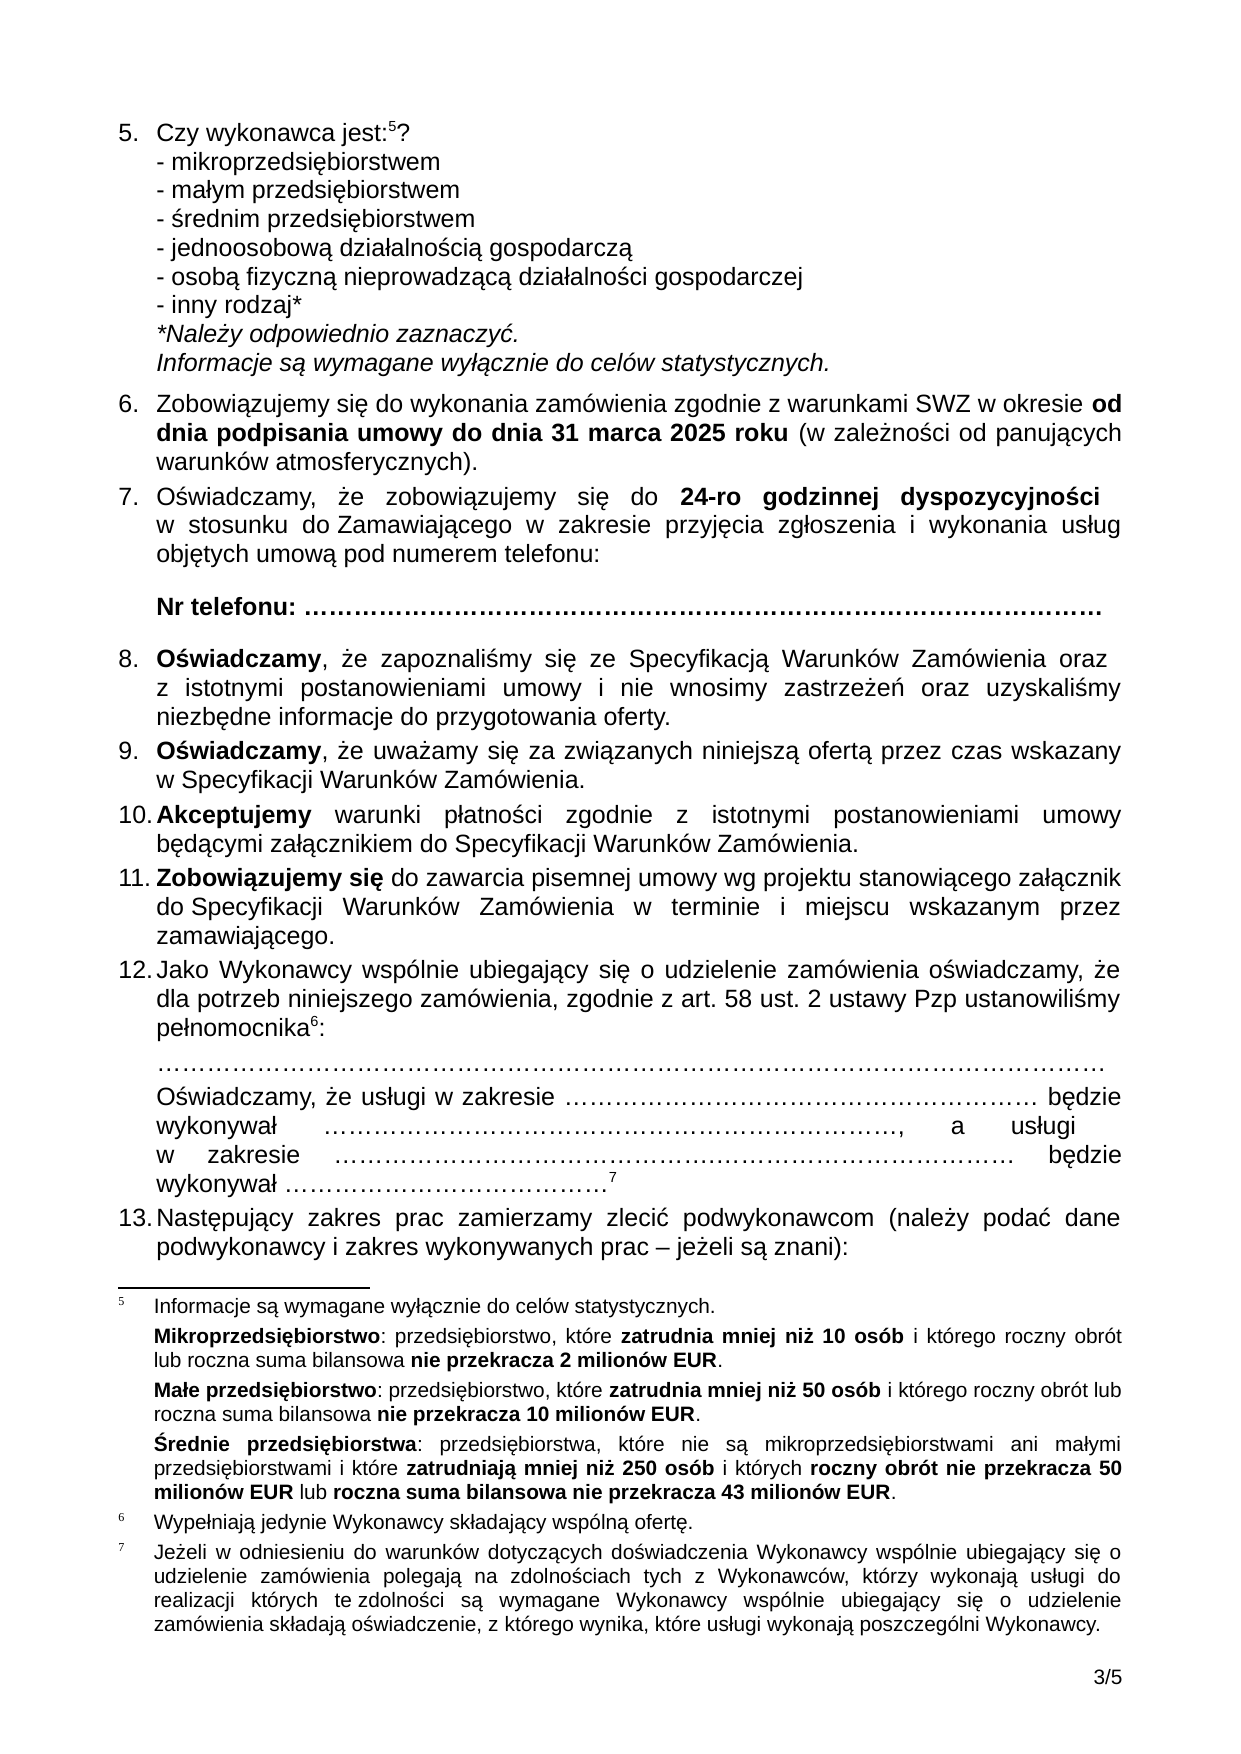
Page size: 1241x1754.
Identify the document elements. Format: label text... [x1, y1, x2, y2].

list Zobowiązujemy się do zawarcia pisemnej umowy wg projektu stanowiącego załącznik do Specyfikacji Warunków Zamówienia w terminie i miejscu wskazanym przez zamawiającego. [118, 863, 1122, 949]
list Następujący zakres prac zamierzamy zlecić podwykonawcom (należy podać dane podwykonawcy i zakres wykonywanych prac – jeżeli są znani): [118, 1203, 1122, 1261]
list Zobowiązujemy się do wykonania zamówienia zgodnie z warunkami SWZ w okresie od dnia podpisania umowy do dnia 31 marca 2025 roku (w zależności od panujących warunków atmosferycznych). [118, 389, 1122, 476]
list *Należy odpowiednio zaznaczyć. [156, 319, 1122, 348]
list Akceptujemy warunki płatności zgodnie z istotnymi postanowieniami umowy będącymi załącznikiem do Specyfikacji Warunków Zamówienia. [118, 800, 1122, 857]
text Nr telefonu: …………………………………………………………………………………… [156, 592, 1122, 620]
text …………………………………………………………………………………………………… [156, 1048, 1122, 1076]
list Oświadczamy, że uważamy się za związanych niniejszą ofertą przez czas wskazany w Specyfikacji Warunków Zamówienia. [118, 736, 1122, 794]
list Oświadczamy, że zobowiązujemy się do 24-ro godzinnej dyspozycyjności w stosunku do Zamawiającego w zakresie przyjęcia zgłoszenia i wykonania usług objętych umową pod numerem telefonu: [118, 481, 1122, 568]
list - osobą fizyczną nieprowadzącą działalności gospodarczej [156, 262, 1122, 291]
list - małym przedsiębiorstwem [156, 176, 1122, 204]
text Oświadczamy, że usługi w zakresie ………………………………………………… będzie wykonywał ……………………………………………………………, a usługi w zakresie ……………………………………….……………………………… będzie wykonywał ………………………………… [156, 1082, 1122, 1197]
list Czy wykonawca jest:? [118, 118, 1122, 147]
list - inny rodzaj* [156, 291, 1122, 319]
list Jako Wykonawcy wspólnie ubiegający się o udzielenie zamówienia oświadczamy, że dla potrzeb niniejszego zamówienia, zgodnie z art. 58 ust. 2 ustawy Pzp ustanowiliśmy pełnomocnika: [118, 955, 1122, 1042]
list - średnim przedsiębiorstwem [156, 204, 1122, 233]
list - mikroprzedsiębiorstwem [156, 147, 1122, 176]
list Oświadczamy, że zapoznaliśmy się ze Specyfikacją Warunków Zamówienia oraz z istotnymi postanowieniami umowy i nie wnosimy zastrzeżeń oraz uzyskaliśmy niezbędne informacje do przygotowania oferty. [118, 644, 1122, 730]
list Informacje są wymagane wyłącznie do celów statystycznych. [156, 348, 1122, 377]
list - jednoosobową działalnością gospodarczą [156, 233, 1122, 262]
